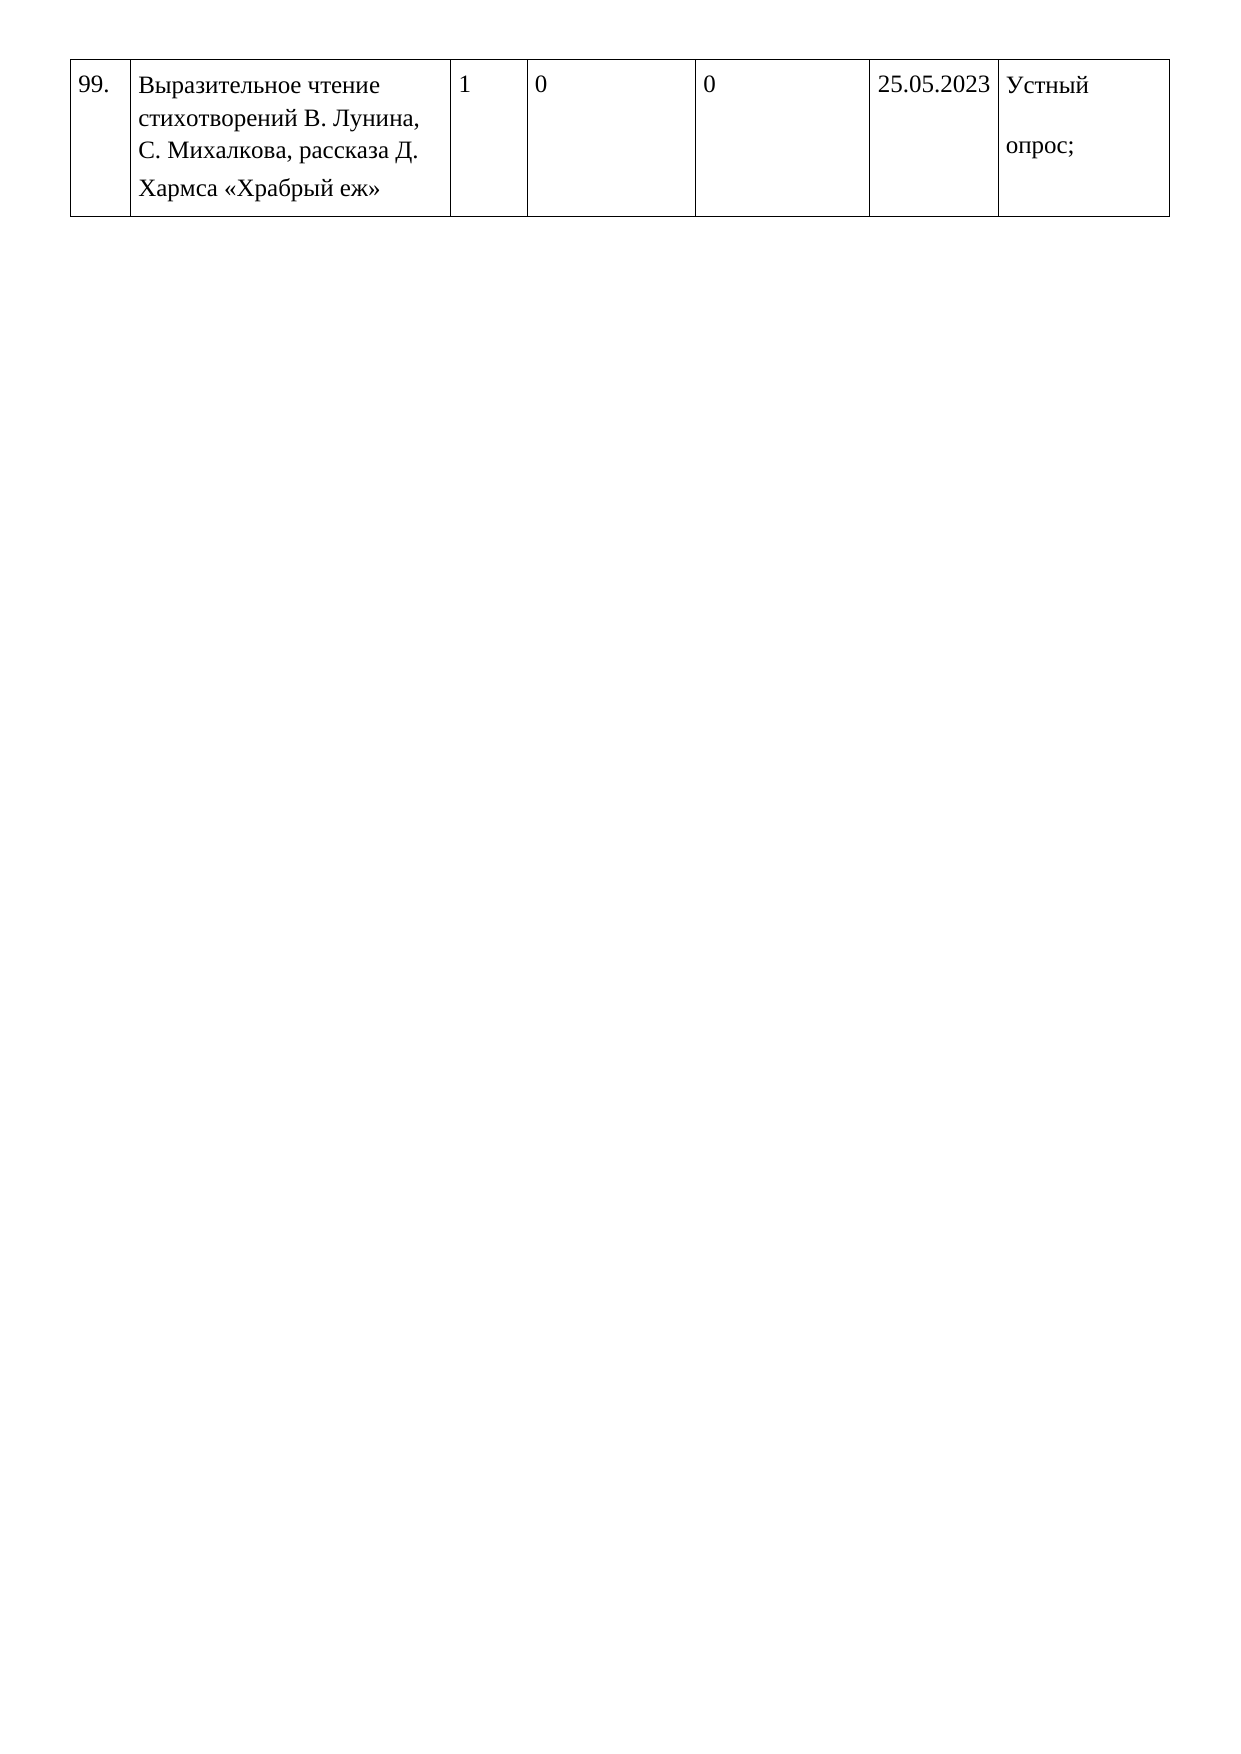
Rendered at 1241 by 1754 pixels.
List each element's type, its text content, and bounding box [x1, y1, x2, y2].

table_header 0 [696, 60, 869, 216]
table_header 1 [451, 60, 527, 216]
table_header 0 [528, 60, 695, 216]
table_header 99. [71, 60, 130, 216]
table_header 25.05.2023 [870, 60, 998, 216]
table_header Выразительное чтение стихотворений В. Лунина, С. Михалкова, рассказа Д. Хармса «Храбрый еж» [131, 60, 450, 216]
table_header Устный опрос; [999, 60, 1169, 216]
